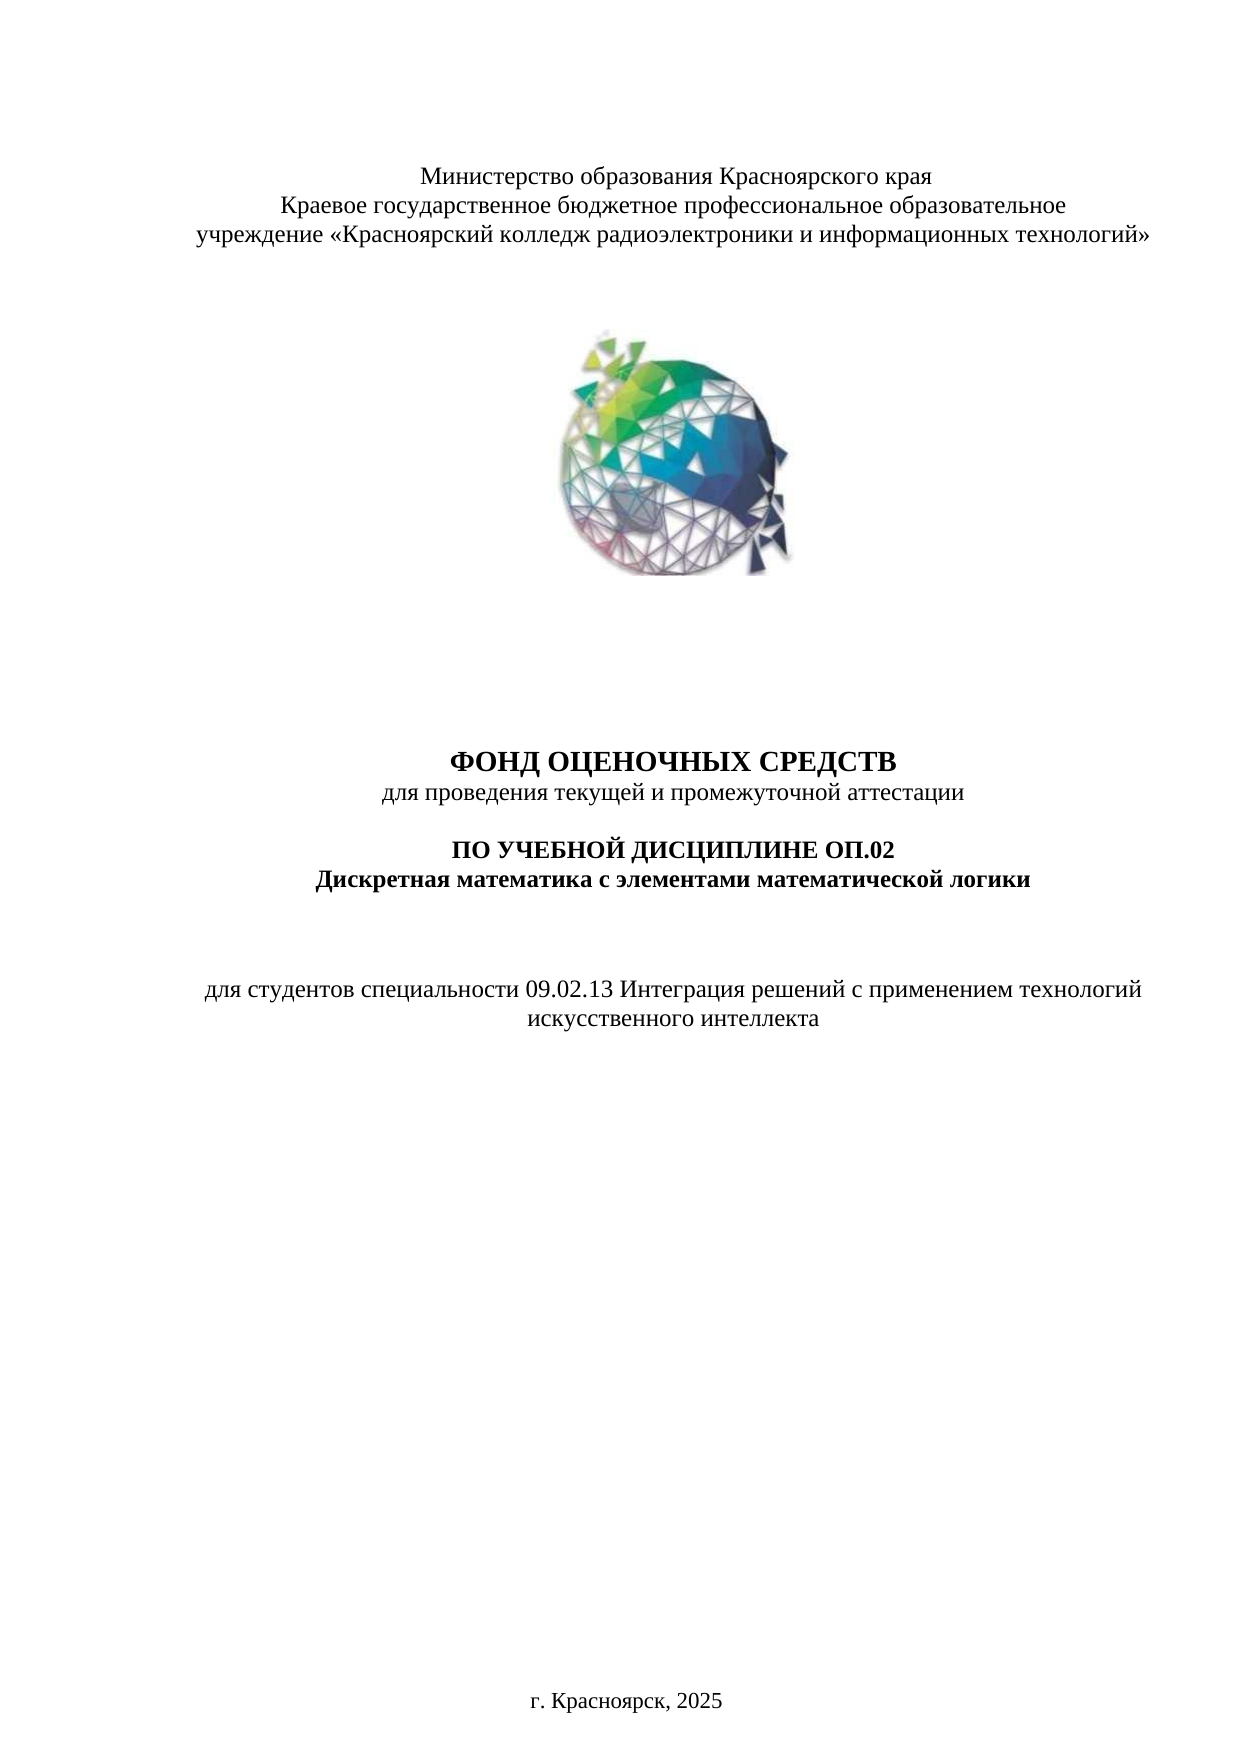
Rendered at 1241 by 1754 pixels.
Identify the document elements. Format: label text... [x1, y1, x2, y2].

text ФОНД ОЦЕНОЧНЫХ СРЕДСТВ [152, 744, 1194, 777]
text Дискретная математика с элементами математической логики [152, 864, 1194, 892]
text ПО УЧЕБНОЙ ДИСЦИПЛИНЕ ОП.02 [152, 835, 1194, 864]
text для проведения текущей и промежуточной аттестации [152, 777, 1194, 806]
picture [552, 329, 794, 576]
text г. Красноярск, 2025 [77, 1687, 1176, 1714]
text для студентов специальности 09.02.13 Интеграция решений с применением технологий искусственного интеллекта [152, 974, 1194, 1032]
text Краевое государственное бюджетное профессиональное образовательное [152, 190, 1194, 219]
text Министерство образования Красноярского края [152, 161, 1194, 190]
text учреждение «Красноярский колледж радиоэлектроники и информационных технологий» [152, 219, 1194, 248]
